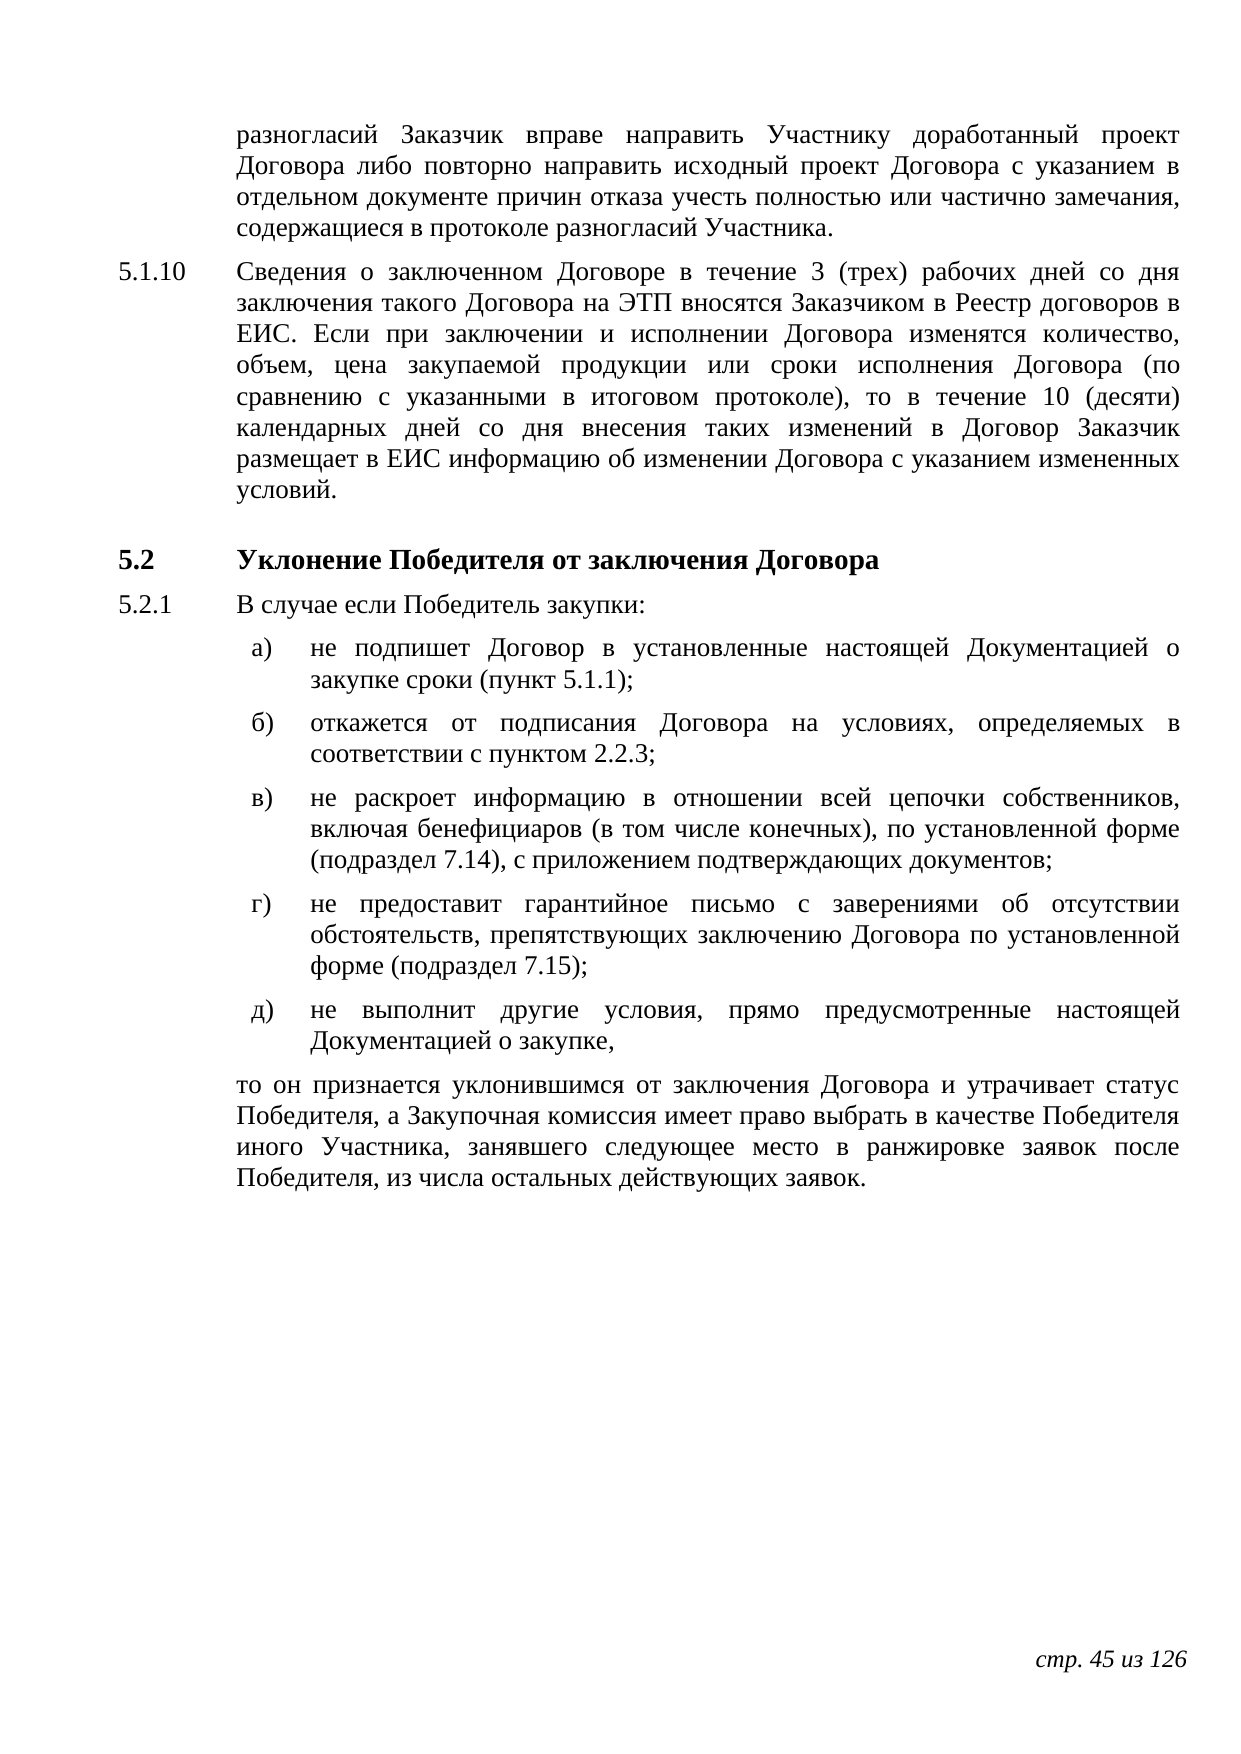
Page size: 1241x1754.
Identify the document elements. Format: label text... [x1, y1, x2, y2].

subtitle Уклонение Победителя от заключения Договора [118, 542, 1181, 575]
text не предоставит гарантийное письмо с заверениями об отсутствии обстоятельств, препятствующих заключению Договора по установленной форме (подраздел 7.15); [251, 887, 1181, 981]
text то он признается уклонившимся от заключения Договора и утрачивает статус Победителя, а Закупочная комиссия имеет право выбрать в качестве Победителя иного Участника, занявшего следующее место в ранжировке заявок после Победителя, из числа остальных действующих заявок. [236, 1068, 1181, 1192]
text откажется от подписания Договора на условиях, определяемых в соответствии с пунктом 2.2.3; [251, 706, 1181, 769]
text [118, 118, 1181, 243]
text не подпишет Договор в установленные настоящей Документацией о закупке сроки (пункт 5.1.1); [251, 632, 1181, 694]
text не раскроет информацию в отношении всей цепочки собственников, включая бенефициаров (в том числе конечных), по установленной форме (подраздел 7.14), с приложением подтверждающих документов; [251, 781, 1181, 874]
text Сведения о заключенном Договоре в течение 3 (трех) рабочих дней со дня заключения такого Договора на ЭТП вносятся Заказчиком в Реестр договоров в ЕИС. Если при заключении и исполнении Договора изменятся количество, объем, цена закупаемой продукции или сроки исполнения Договора (по сравнению с указанными в итоговом протоколе), то в течение 10 (десяти) календарных дней со дня внесения таких изменений в Договор Заказчик размещает в ЕИС информацию об изменении Договора с указанием измененных условий. [118, 255, 1181, 504]
text В случае если Победитель закупки: [118, 588, 1181, 619]
text не выполнит другие условия, прямо предусмотренные настоящей Документацией о закупке, [251, 993, 1181, 1055]
